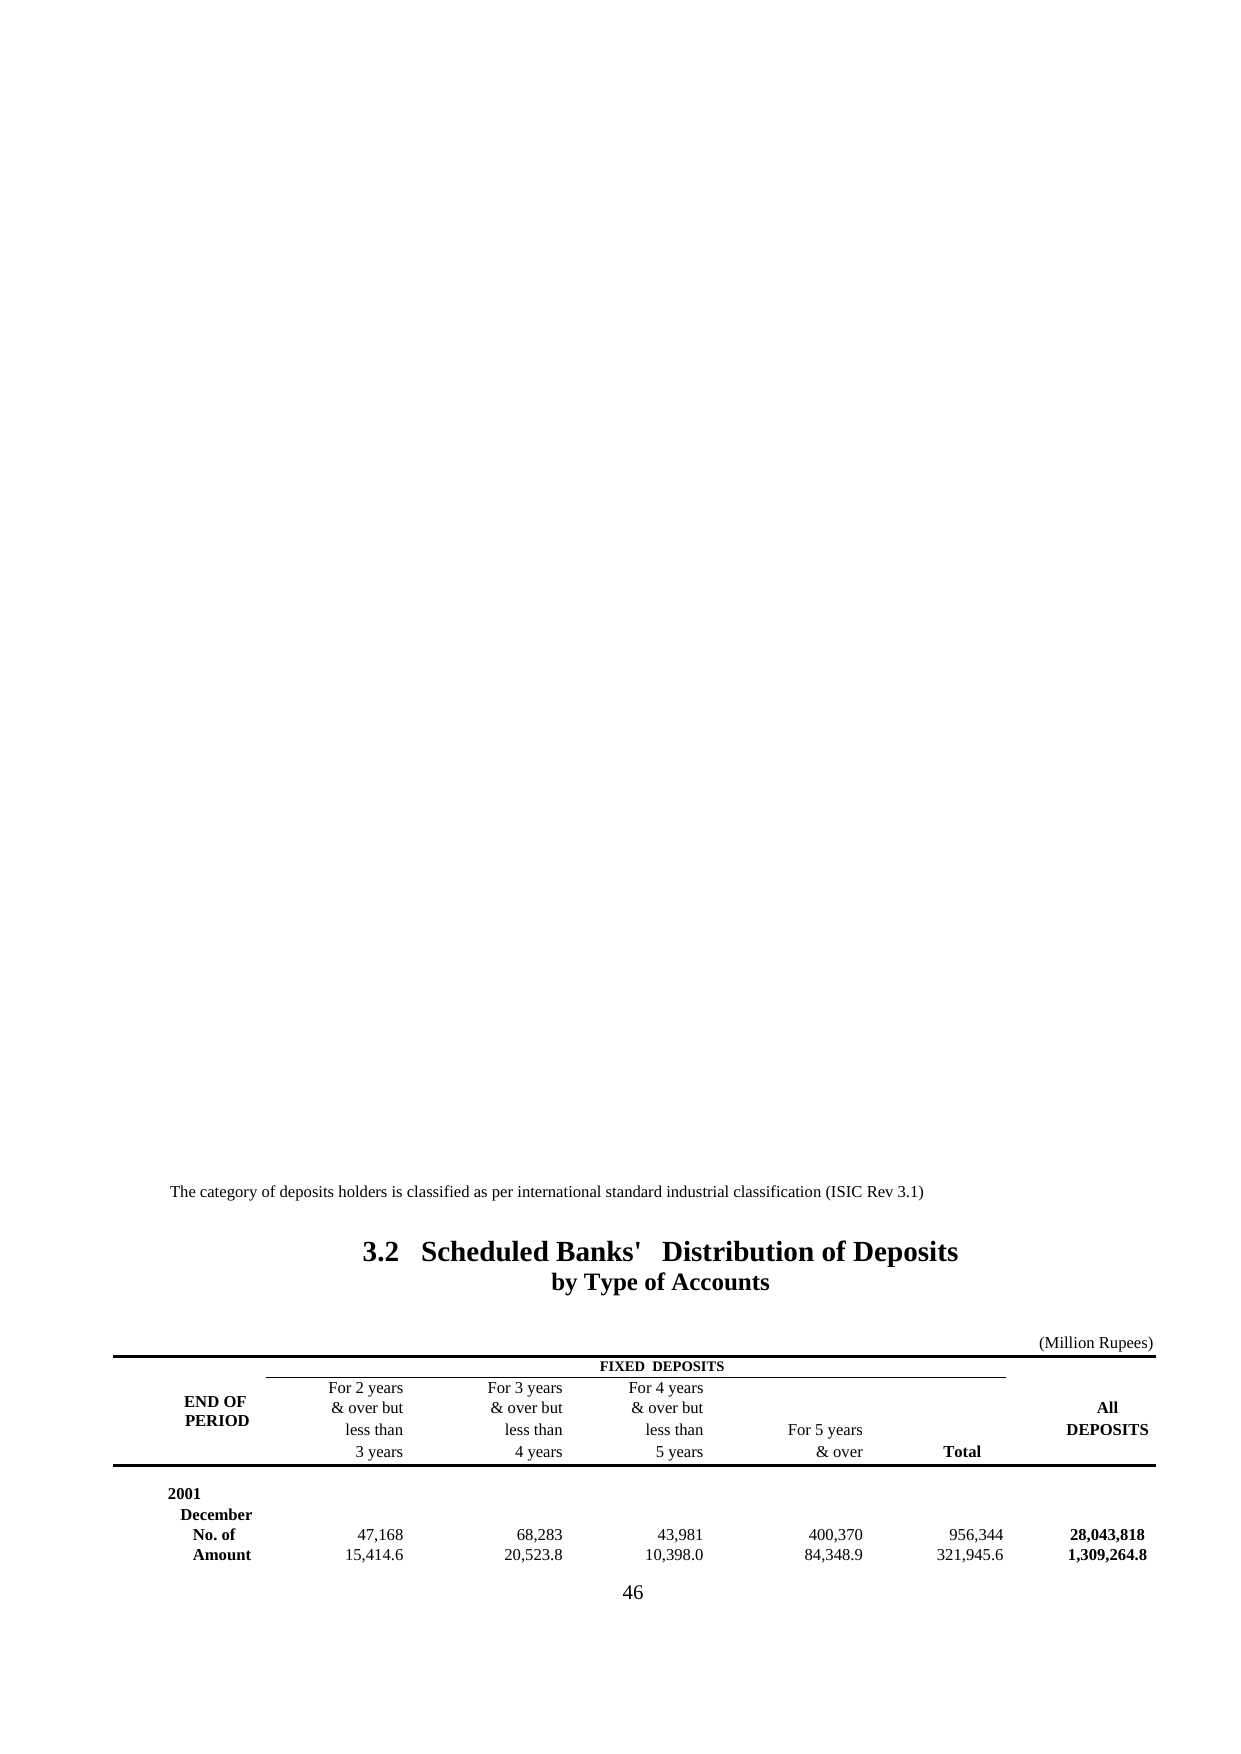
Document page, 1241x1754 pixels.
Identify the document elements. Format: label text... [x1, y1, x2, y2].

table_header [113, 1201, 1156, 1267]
text The category of deposits holders is classified as per international standard industrial classification (ISIC Rev 3.1) [112, 1182, 1153, 1201]
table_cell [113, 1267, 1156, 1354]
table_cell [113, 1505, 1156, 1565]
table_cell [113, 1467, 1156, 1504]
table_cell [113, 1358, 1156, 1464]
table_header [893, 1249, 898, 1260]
